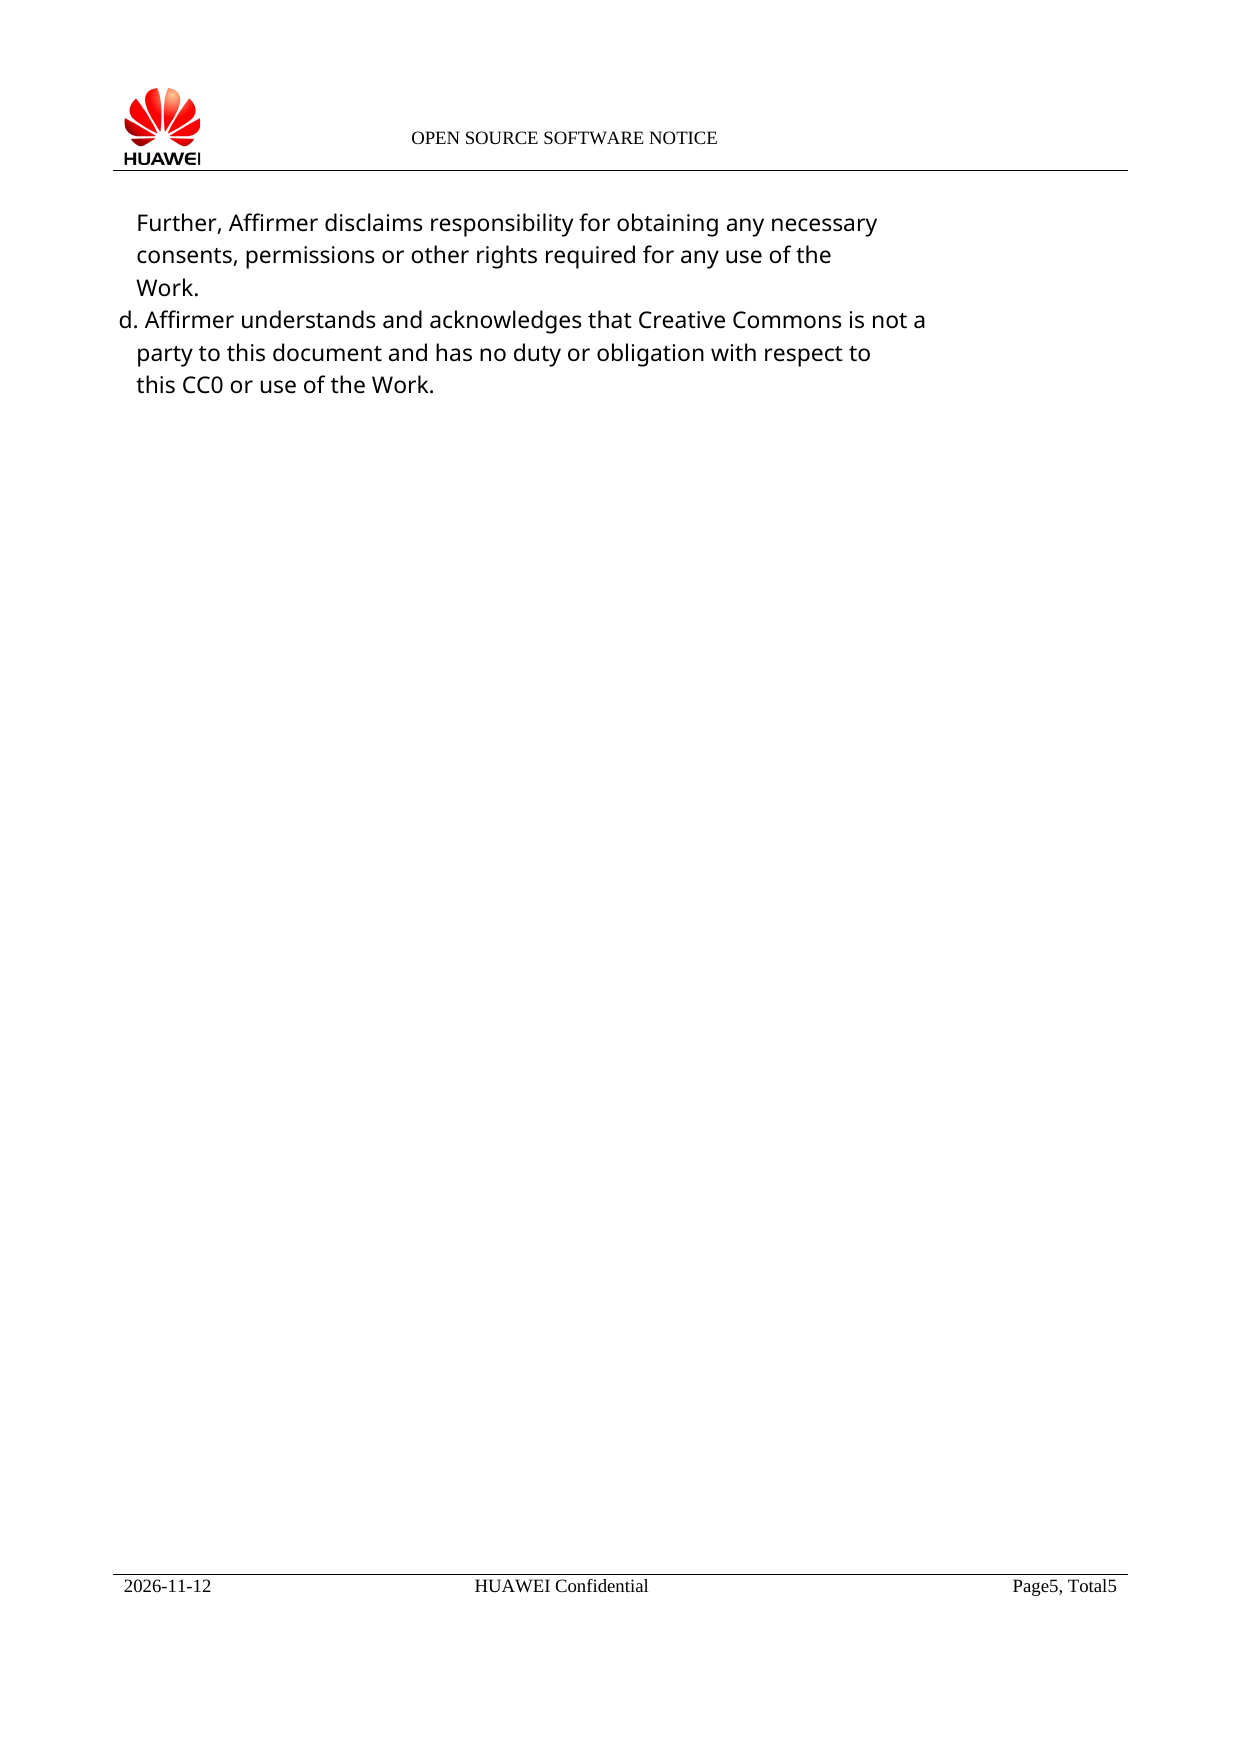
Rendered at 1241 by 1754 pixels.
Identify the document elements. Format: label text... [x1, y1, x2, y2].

text consents, permissions or other rights required for any use of the [112, 239, 1128, 271]
text Further, Affirmer disclaims responsibility for obtaining any necessary [112, 206, 1128, 239]
text this CC0 or use of the Work. [112, 369, 1128, 401]
picture [124, 88, 201, 165]
text Work. [112, 271, 1128, 304]
text party to this document and has no duty or obligation with respect to [112, 336, 1128, 369]
text d. Affirmer understands and acknowledges that Creative Commons is not a [112, 304, 1128, 336]
